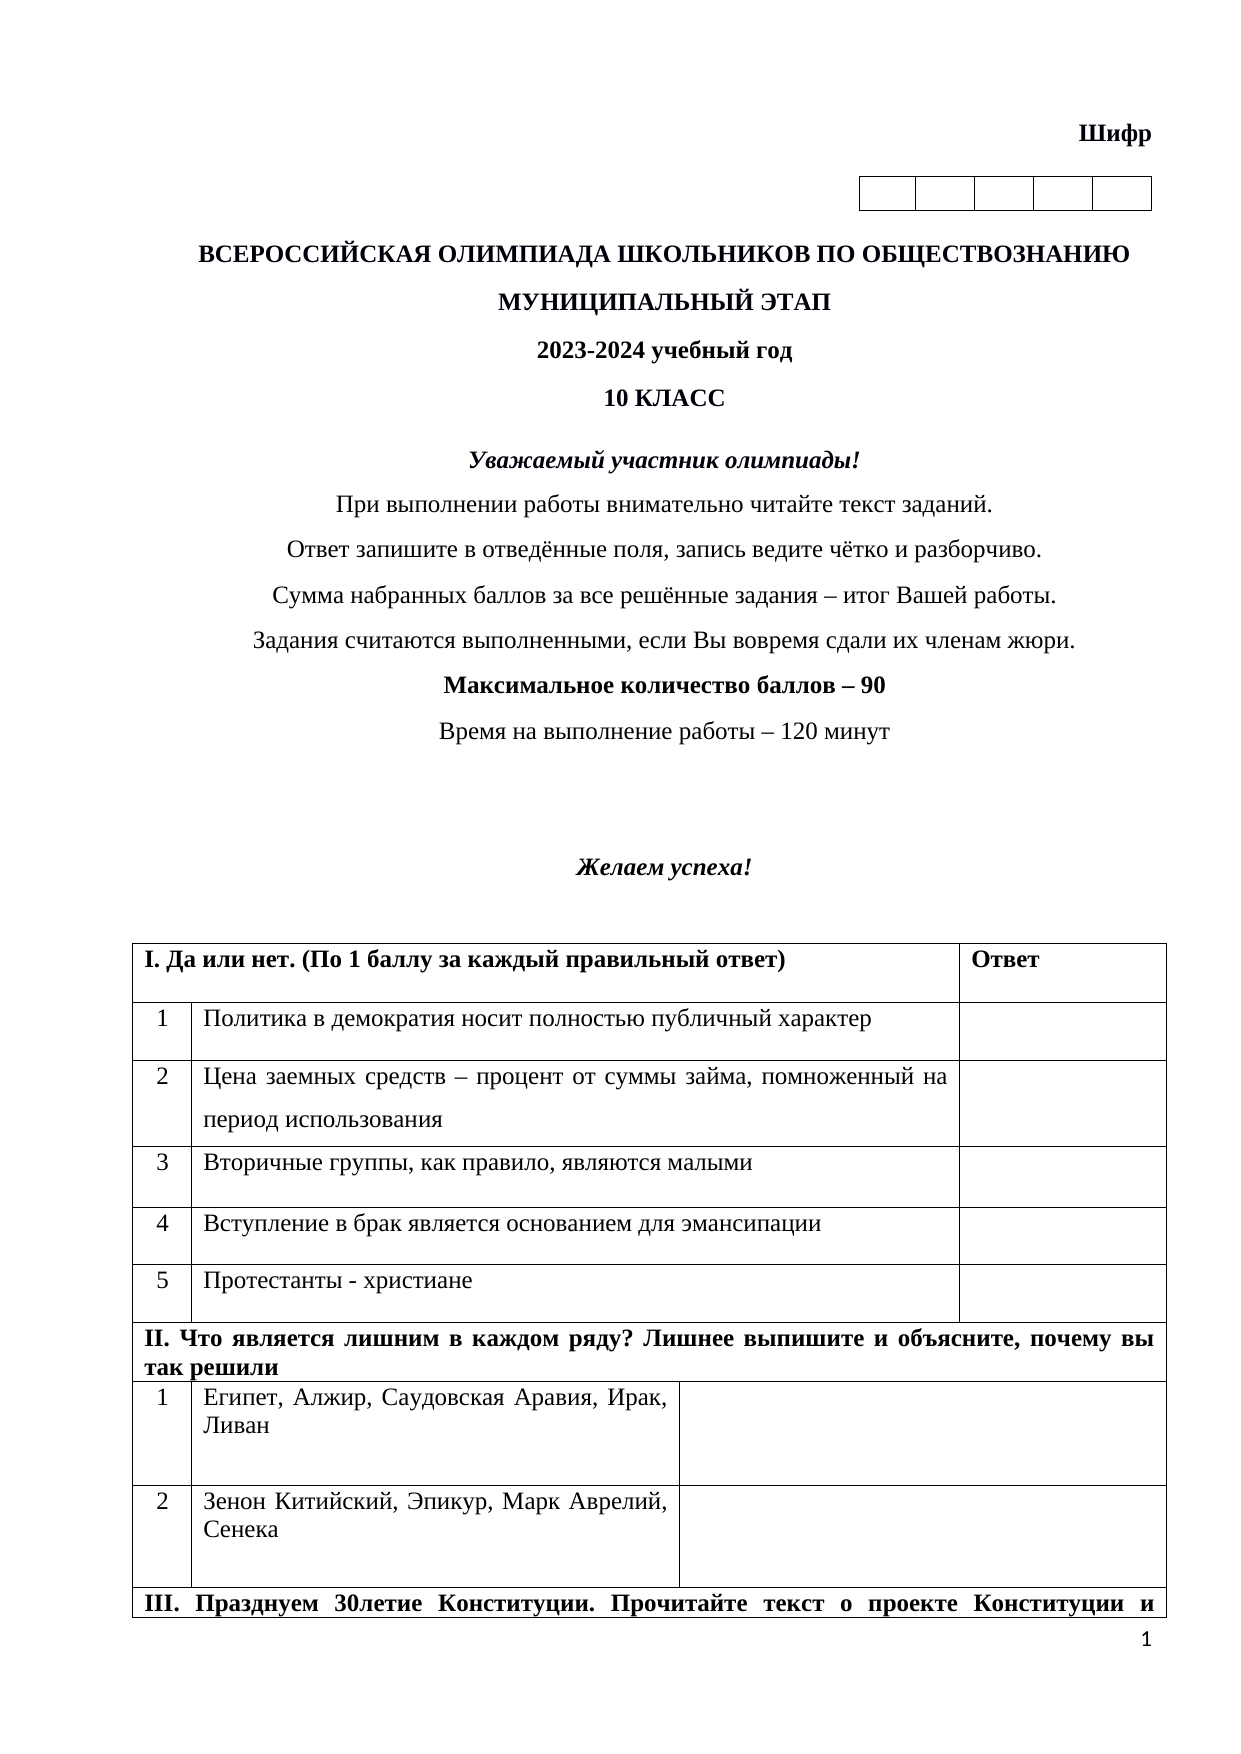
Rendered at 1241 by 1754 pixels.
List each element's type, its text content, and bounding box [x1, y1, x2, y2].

table_header I. Да или нет. (По 1 баллу за каждый правильный ответ) [133, 944, 959, 1002]
text МУНИЦИПАЛЬНЫЙ ЭТАП [177, 287, 1152, 316]
table_cell [960, 1147, 1166, 1207]
table_cell 1 [133, 1382, 191, 1485]
table_cell Зенон Китийский, Эпикур, Марк Аврелий, Сенека [192, 1486, 679, 1587]
text Максимальное количество баллов – 90 [177, 671, 757, 699]
table_cell [680, 1382, 1166, 1485]
table_cell [960, 1003, 1166, 1060]
table_header [1034, 177, 1092, 210]
table_cell Цена заемных средств – процент от суммы займа, помноженный на период использования [192, 1061, 959, 1146]
table_cell 5 [133, 1265, 191, 1322]
table_header [916, 177, 974, 210]
text 2023-2024 учебный год [177, 335, 1152, 364]
text Максимальное количество баллов – 90 [861, 671, 1152, 699]
text Желаем успеха! [177, 852, 1152, 881]
table_cell 2 [133, 1061, 191, 1146]
table_header [1093, 177, 1151, 210]
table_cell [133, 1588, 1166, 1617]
table_cell Политика в демократия носит полностью публичный характер [192, 1003, 959, 1060]
table_cell 4 [133, 1208, 191, 1264]
text 10 КЛАСС [177, 383, 1152, 412]
text При выполнении работы внимательно читайте текст заданий. [177, 489, 1152, 518]
table_cell Вступление в брак является основанием для эмансипации [192, 1208, 959, 1264]
text Шифр [177, 118, 1152, 147]
table_cell [960, 1208, 1166, 1264]
table_header [975, 177, 1033, 210]
text Задания считаются выполненными, если Вы вовремя сдали их членам жюри. [177, 625, 1152, 654]
table_cell 3 [133, 1147, 191, 1207]
text Уважаемый участник олимпиады! [177, 446, 1152, 474]
table_cell Протестанты - христиане [192, 1265, 959, 1322]
table_cell [680, 1486, 1166, 1587]
text ВСЕРОССИЙСКАЯ ОЛИМПИАДА ШКОЛЬНИКОВ ПО ОБЩЕСТВОЗНАНИЮ [177, 239, 1152, 268]
table_cell [960, 1265, 1166, 1322]
table_cell Египет, Алжир, Саудовская Аравия, Ирак, Ливан [192, 1382, 679, 1485]
text Ответ запишите в отведённые поля, запись ведите чётко и разборчиво. [177, 534, 1152, 563]
text Время на выполнение работы – 120 минут [177, 716, 1152, 745]
text Сумма набранных баллов за все решённые задания – итог Вашей работы. [177, 580, 1152, 608]
table_cell II. Что является лишним в каждом ряду? Лишнее выпишите и объясните, почему вы так решили [133, 1323, 1166, 1381]
table_cell 1 [133, 1003, 191, 1060]
table_header Ответ [960, 944, 1166, 1002]
table_cell 2 [133, 1486, 191, 1587]
table_header [860, 177, 915, 210]
table_cell Вторичные группы, как правило, являются малыми [192, 1147, 959, 1207]
table_cell [960, 1061, 1166, 1146]
